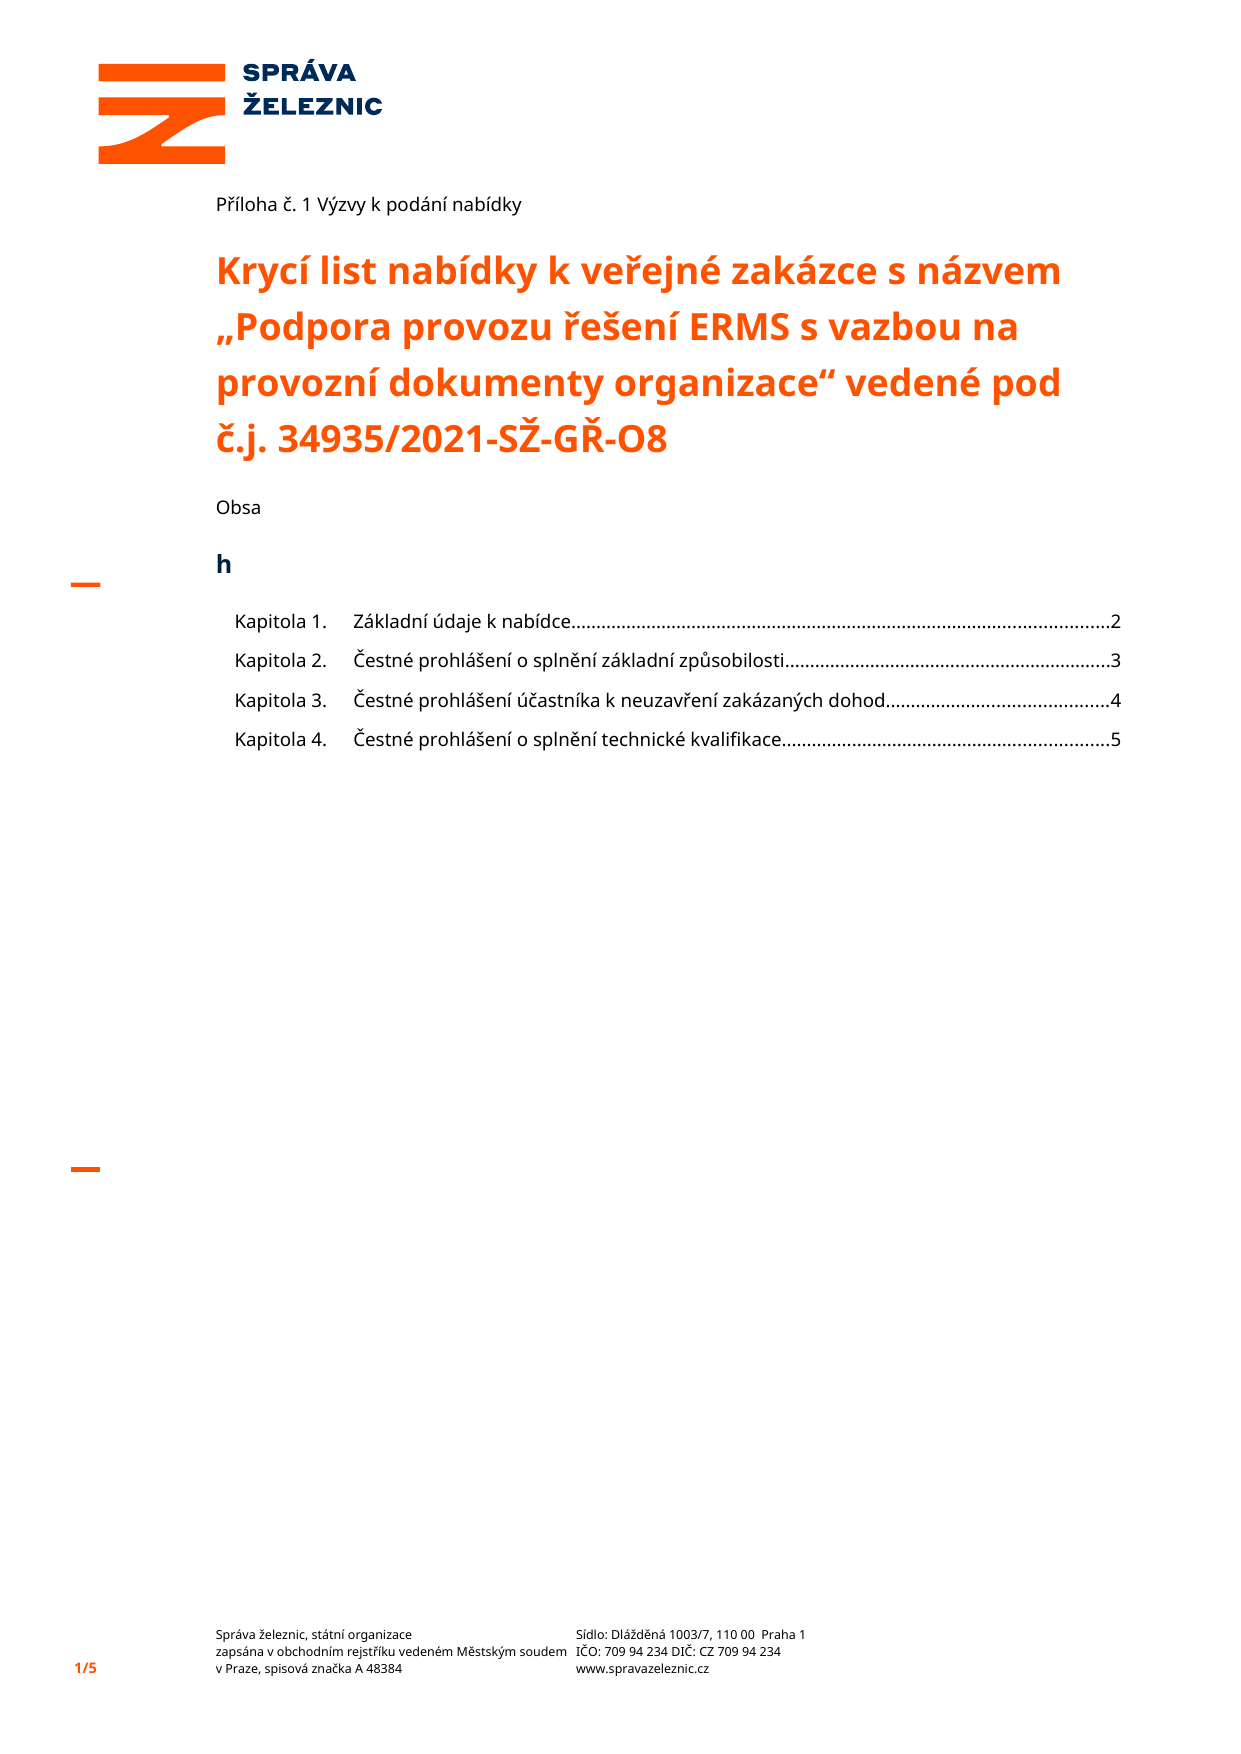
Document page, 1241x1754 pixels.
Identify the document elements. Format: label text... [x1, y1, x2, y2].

text Krycí list nabídky k veřejné zakázce s názvem „Podpora provozu řešení ERMS s vazbou na provozní dokumenty organizace“ vedené pod č.j. 34935/2021-SŽ-GŘ-O8 [216, 244, 1122, 464]
text Příloha č. 1 Výzvy k podání nabídky [216, 191, 1122, 217]
